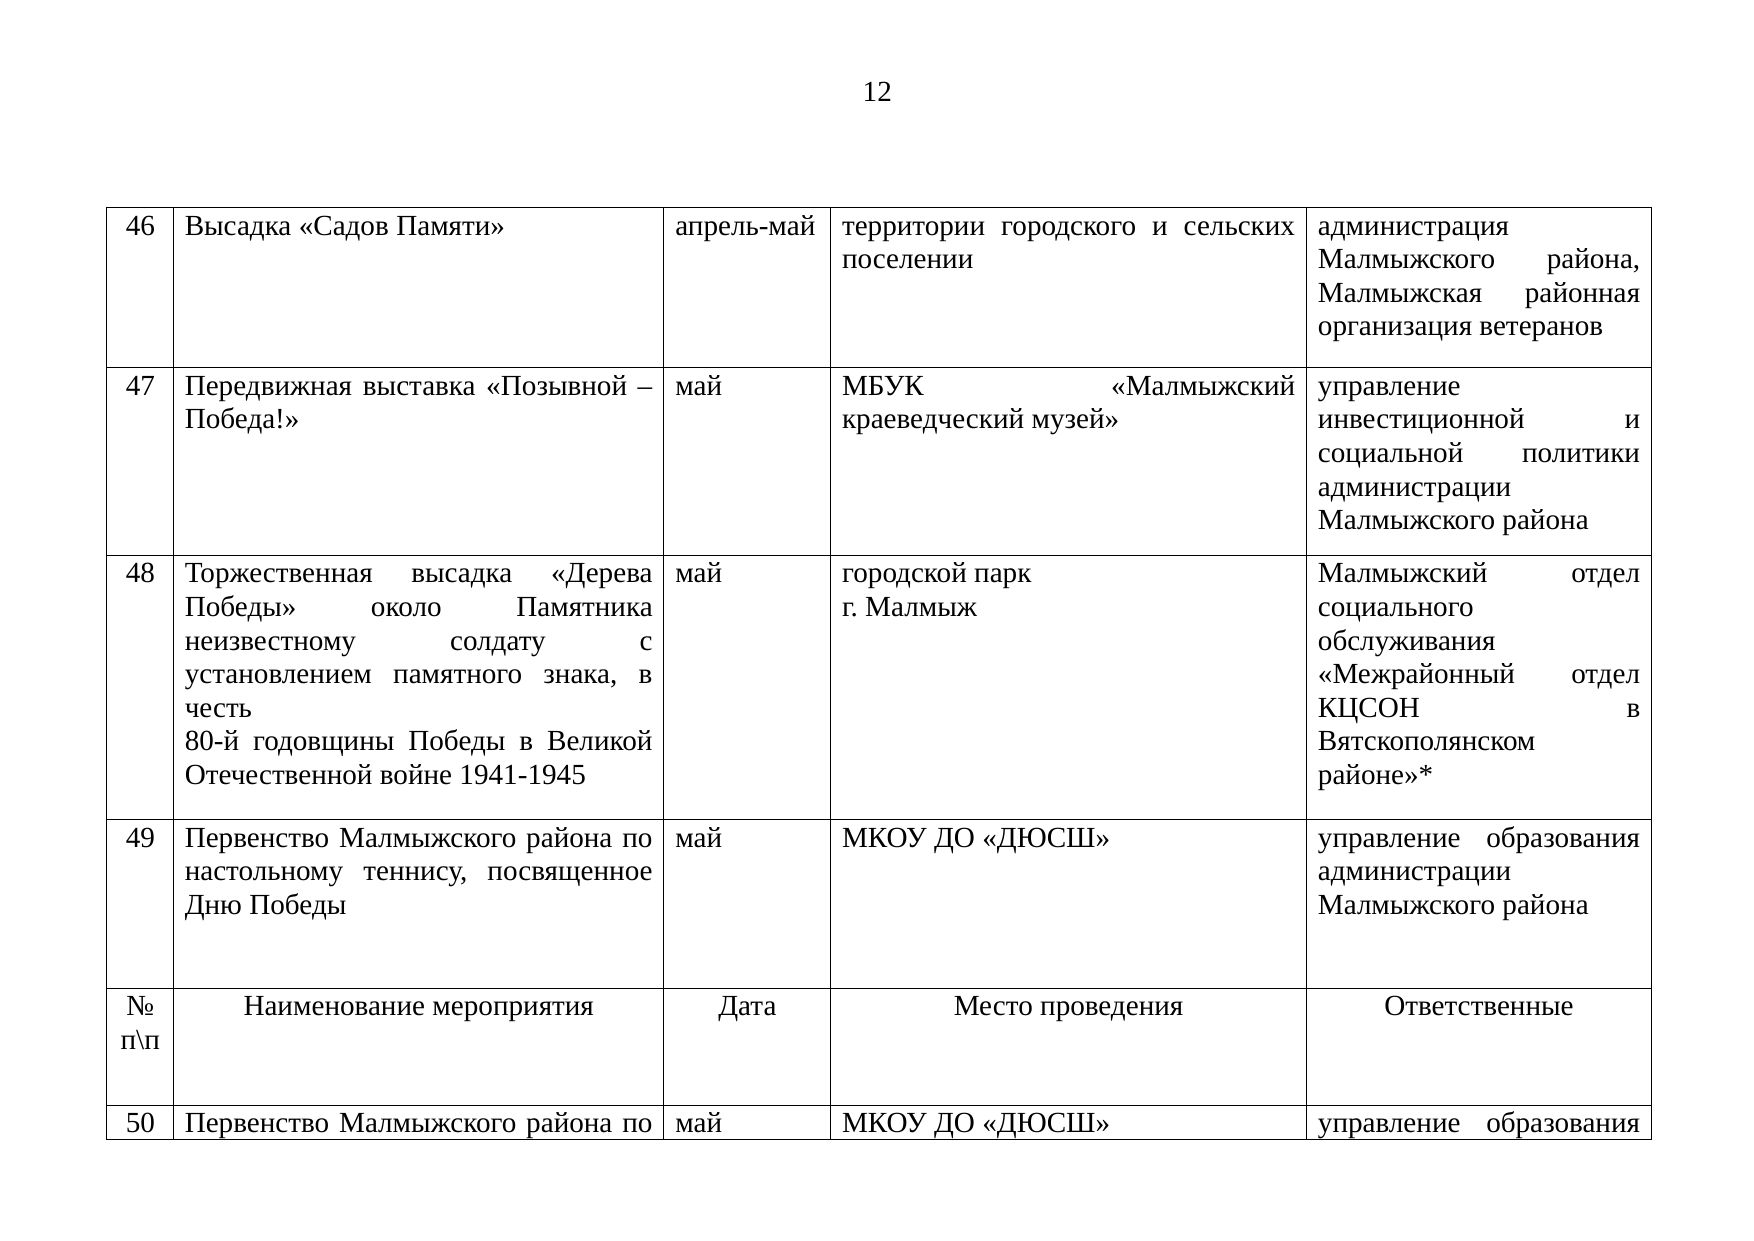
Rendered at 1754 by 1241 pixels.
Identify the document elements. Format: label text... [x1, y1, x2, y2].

table_cell май [664, 556, 830, 819]
table_cell городской парк г. Малмыж [831, 556, 1306, 819]
table_cell Малмыжский отдел социального обслуживания «Межрайонный отдел КЦСОН в Вятскополянском районе»* [1307, 556, 1651, 819]
table_cell № п\п [107, 989, 173, 1104]
table_cell Торжественная высадка «Дерева Победы» около Памятника неизвестному солдату с установлением памятного знака, в честь 80-й годовщины Победы в Великой Отечественной войне 1941-1945 [174, 556, 663, 819]
table_cell Высадка «Садов Памяти» [174, 208, 663, 367]
table_cell 50 [107, 1106, 173, 1139]
table_cell управление инвестиционной и социальной политики администрации Малмыжского района [1307, 368, 1651, 554]
table_cell МБУК «Малмыжский краеведческий музей» [831, 368, 1306, 554]
table_cell май [664, 368, 830, 554]
table_cell Передвижная выставка «Позывной – Победа!» [174, 368, 663, 554]
table_cell 49 [107, 820, 173, 987]
table_cell МКОУ ДО «ДЮСШ» [831, 820, 1306, 987]
table_cell администрация Малмыжского района, Малмыжская районная организация ветеранов [1307, 208, 1651, 367]
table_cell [174, 1106, 663, 1139]
table_cell МКОУ ДО «ДЮСШ» [831, 1106, 1306, 1139]
table_cell май [664, 820, 830, 987]
table_cell Дата [664, 989, 830, 1104]
table_cell апрель-май [664, 208, 830, 367]
table_cell Наименование мероприятия [174, 989, 663, 1104]
table_cell 47 [107, 368, 173, 554]
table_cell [831, 208, 1306, 367]
table_cell май [664, 1106, 830, 1139]
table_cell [1307, 1106, 1651, 1139]
table_cell управление образования администрации Малмыжского района [1307, 820, 1651, 987]
table_cell Место проведения [831, 989, 1306, 1104]
table_cell 48 [107, 556, 173, 819]
table_cell Ответственные [1307, 989, 1651, 1104]
table_cell Первенство Малмыжского района по настольному теннису, посвященное Дню Победы [174, 820, 663, 987]
table_cell 46 [107, 208, 173, 367]
